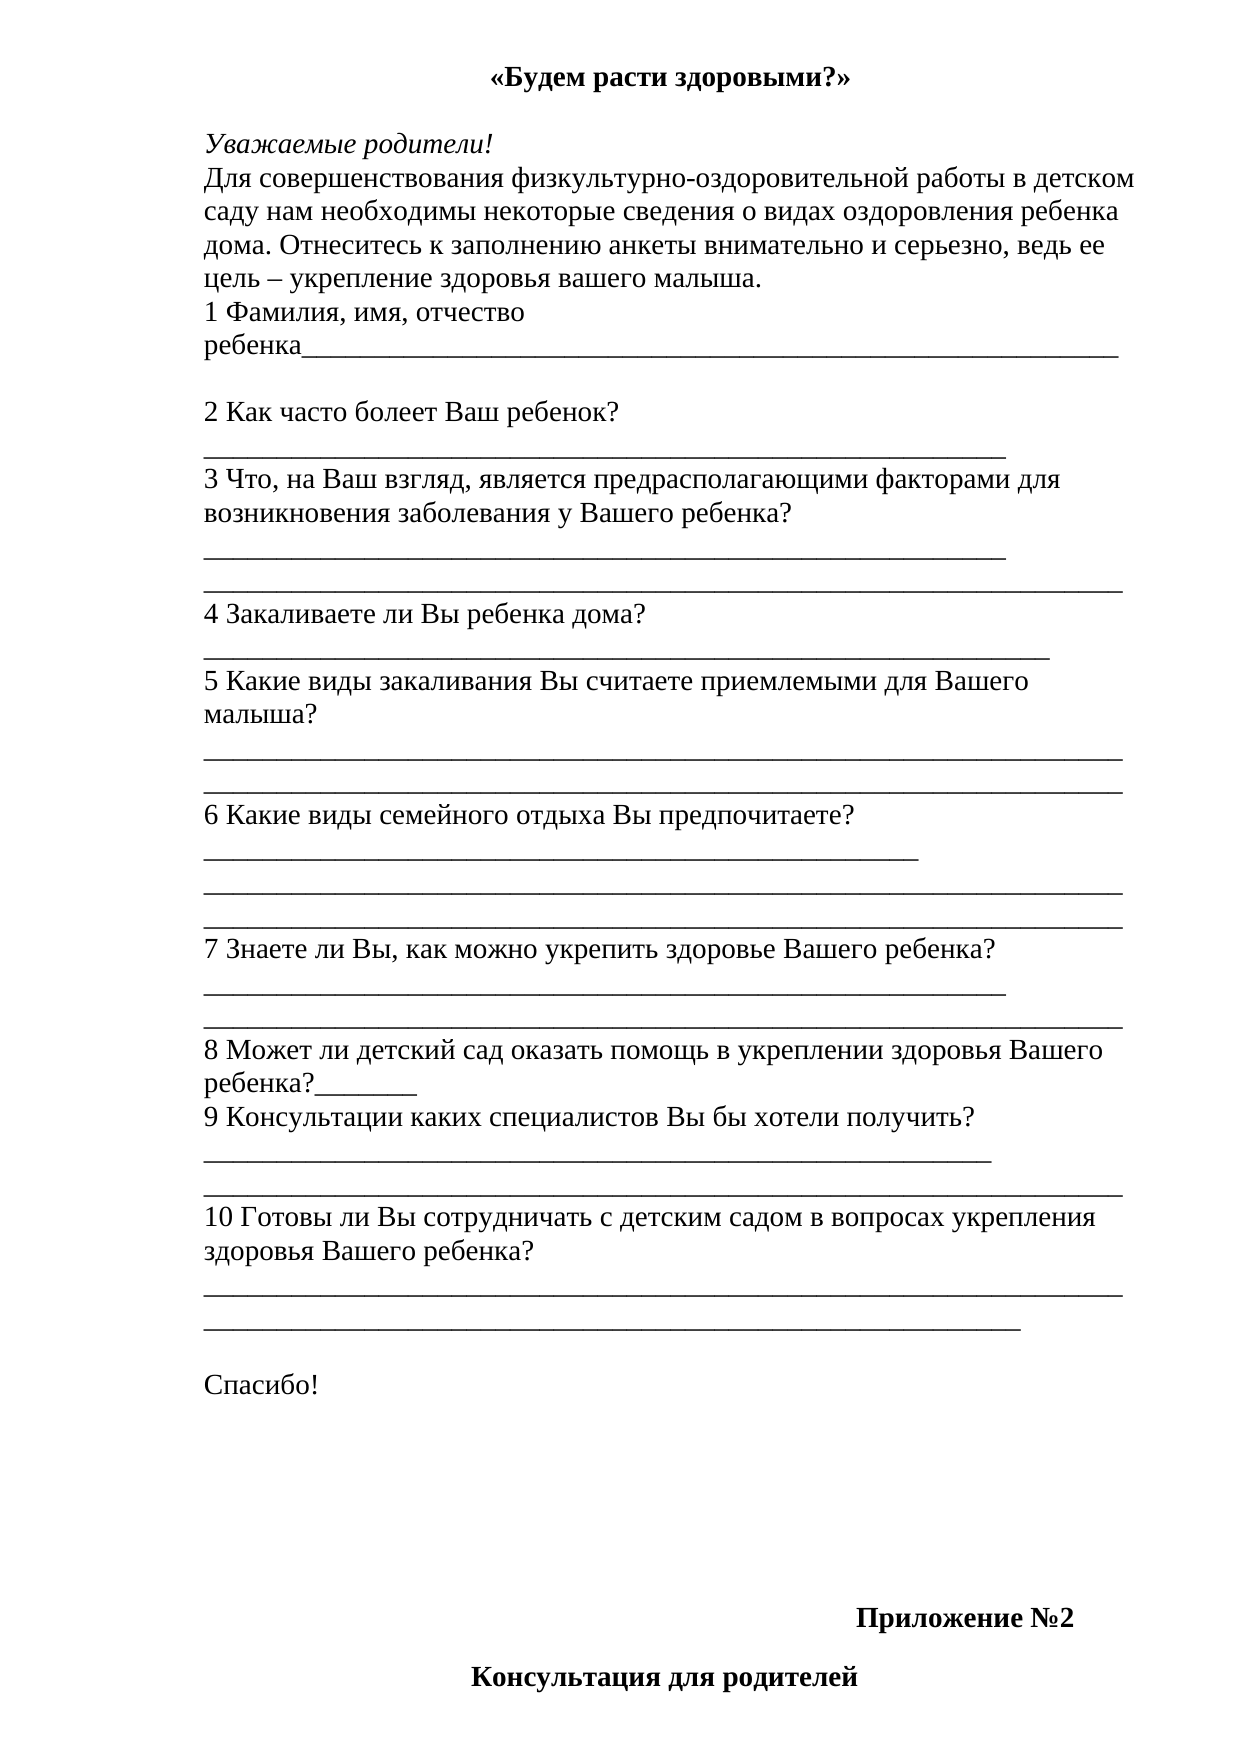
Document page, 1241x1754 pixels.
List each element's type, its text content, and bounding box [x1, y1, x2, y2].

text «Будем расти здоровыми?» [204, 59, 1137, 93]
text 3 Что, на Ваш взгляд, является предрасполагающими факторами для возникновения заболевания у Вашего ребенка?_______________________________________________________ [204, 462, 1137, 562]
text Спасибо! [204, 1367, 1137, 1401]
text Консультация для родителей [192, 1659, 1137, 1693]
text ______________________________________________________________________________________________________________________________ [204, 864, 1137, 931]
text _______________________________________________________________ [204, 562, 1137, 596]
text 6 Какие виды семейного отдыха Вы предпочитаете?_________________________________________________ [204, 797, 1137, 864]
text 5 Какие виды закаливания Вы считаете приемлемыми для Вашего малыша? [204, 663, 1137, 730]
text ______________________________________________________________________________________________________________________________ [204, 730, 1137, 797]
text 7 Знаете ли Вы, как можно укрепить здоровье Вашего ребенка?_______________________________________________________ [204, 931, 1137, 998]
text _______________________________________________________________ [204, 1166, 1137, 1199]
text 1 Фамилия, имя, отчество ребенка________________________________________________________ [204, 294, 1137, 361]
text Уважаемые родители! [204, 126, 1137, 160]
text Приложение №2 [794, 1600, 1137, 1633]
text 9 Консультации каких специалистов Вы бы хотели получить?______________________________________________________ [204, 1099, 1137, 1166]
text 2 Как часто болеет Ваш ребенок?_______________________________________________________ [204, 394, 1137, 462]
text 10 Готовы ли Вы сотрудничать с детским садом в вопросах укрепления здоровья Вашего ребенка?_______________________________________________________________________________________________________________________ [204, 1199, 1137, 1334]
text 4 Закаливаете ли Вы ребенка дома?__________________________________________________________ [204, 596, 1137, 663]
text _______________________________________________________________ [204, 998, 1137, 1032]
text Для совершенствования физкультурно-оздоровительной работы в детском саду нам необходимы некоторые сведения о видах оздоровления ребенка дома. Отнеситесь к заполнению анкеты внимательно и серьезно, ведь ее цель – укрепление здоровья вашего малыша. [204, 160, 1137, 294]
text 8 Может ли детский сад оказать помощь в укреплении здоровья Вашего ребенка?_______ [204, 1032, 1137, 1099]
